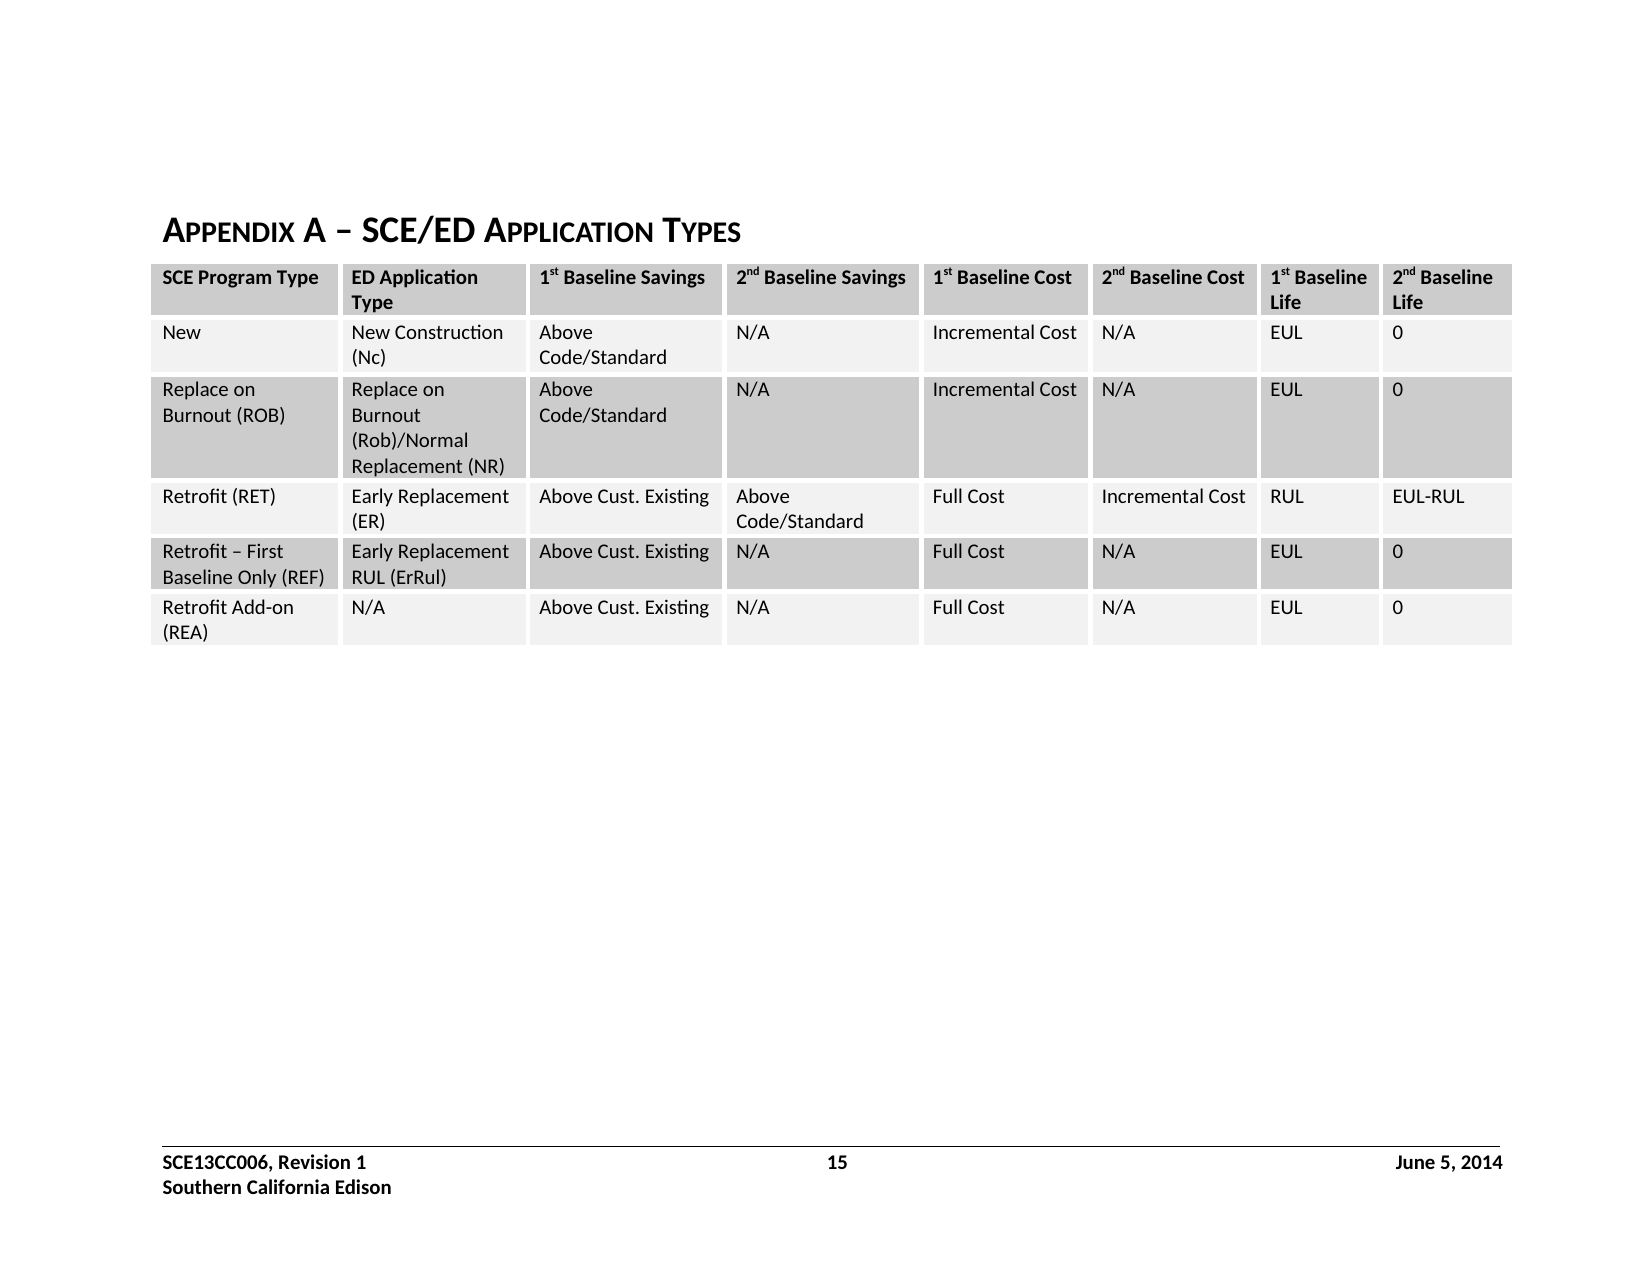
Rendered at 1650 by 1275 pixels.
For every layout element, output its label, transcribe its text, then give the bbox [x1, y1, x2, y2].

table_cell N/A [1093, 320, 1257, 372]
table_cell Full Cost [924, 538, 1088, 589]
subtitle Appendix A – SCE/ED Application Types [162, 206, 1500, 251]
table_cell EUL [1261, 377, 1379, 478]
table_cell Retrofit – First Baseline Only (REF) [151, 538, 338, 589]
table_cell Incremental Cost [924, 377, 1088, 478]
table_cell N/A [727, 594, 919, 645]
table_cell EUL [1261, 320, 1379, 372]
table_cell Full Cost [924, 483, 1088, 534]
table_cell N/A [727, 538, 919, 589]
table_cell Above Cust. Existing [530, 483, 722, 534]
table_cell 0 [1383, 320, 1512, 372]
table_cell Retrofit Add-on (REA) [151, 594, 338, 645]
table_cell Above Code/Standard [530, 320, 722, 372]
table_cell N/A [1093, 594, 1257, 645]
table_cell EUL [1261, 538, 1379, 589]
table_cell N/A [343, 594, 526, 645]
table_cell N/A [727, 377, 919, 478]
table_cell Replace on Burnout (ROB) [151, 377, 338, 478]
table_header ED Application Type [343, 264, 526, 315]
table_cell Retrofit (RET) [151, 483, 338, 534]
table_header SCE Program Type [151, 264, 338, 315]
table_cell 0 [1383, 594, 1512, 645]
table_cell Incremental Cost [1093, 483, 1257, 534]
table_cell Above Code/Standard [530, 377, 722, 478]
table_cell EUL-RUL [1383, 483, 1512, 534]
table_header 1st Baseline Cost [924, 264, 1088, 315]
table_cell Above Cust. Existing [530, 538, 722, 589]
table_cell Full Cost [924, 594, 1088, 645]
table_header 1st Baseline Life [1261, 264, 1379, 315]
table_cell N/A [1093, 538, 1257, 589]
table_cell EUL [1261, 594, 1379, 645]
table_header 1st Baseline Savings [530, 264, 722, 315]
table_cell New Construction (Nc) [343, 320, 526, 372]
table_cell N/A [727, 320, 919, 372]
table_cell New [151, 320, 338, 372]
table_cell Above Code/Standard [727, 483, 919, 534]
table_cell Replace on Burnout (Rob)/Normal Replacement (NR) [343, 377, 526, 478]
table_header 2nd Baseline Life [1383, 264, 1512, 315]
table_cell Above Cust. Existing [530, 594, 722, 645]
table_cell RUL [1261, 483, 1379, 534]
table_cell Incremental Cost [924, 320, 1088, 372]
table_cell Early Replacement RUL (ErRul) [343, 538, 526, 589]
table_cell N/A [1093, 377, 1257, 478]
table_header 2nd Baseline Savings [727, 264, 919, 315]
table_header 2nd Baseline Cost [1093, 264, 1257, 315]
table_cell Early Replacement (ER) [343, 483, 526, 534]
table_cell 0 [1383, 538, 1512, 589]
table_cell 0 [1383, 377, 1512, 478]
